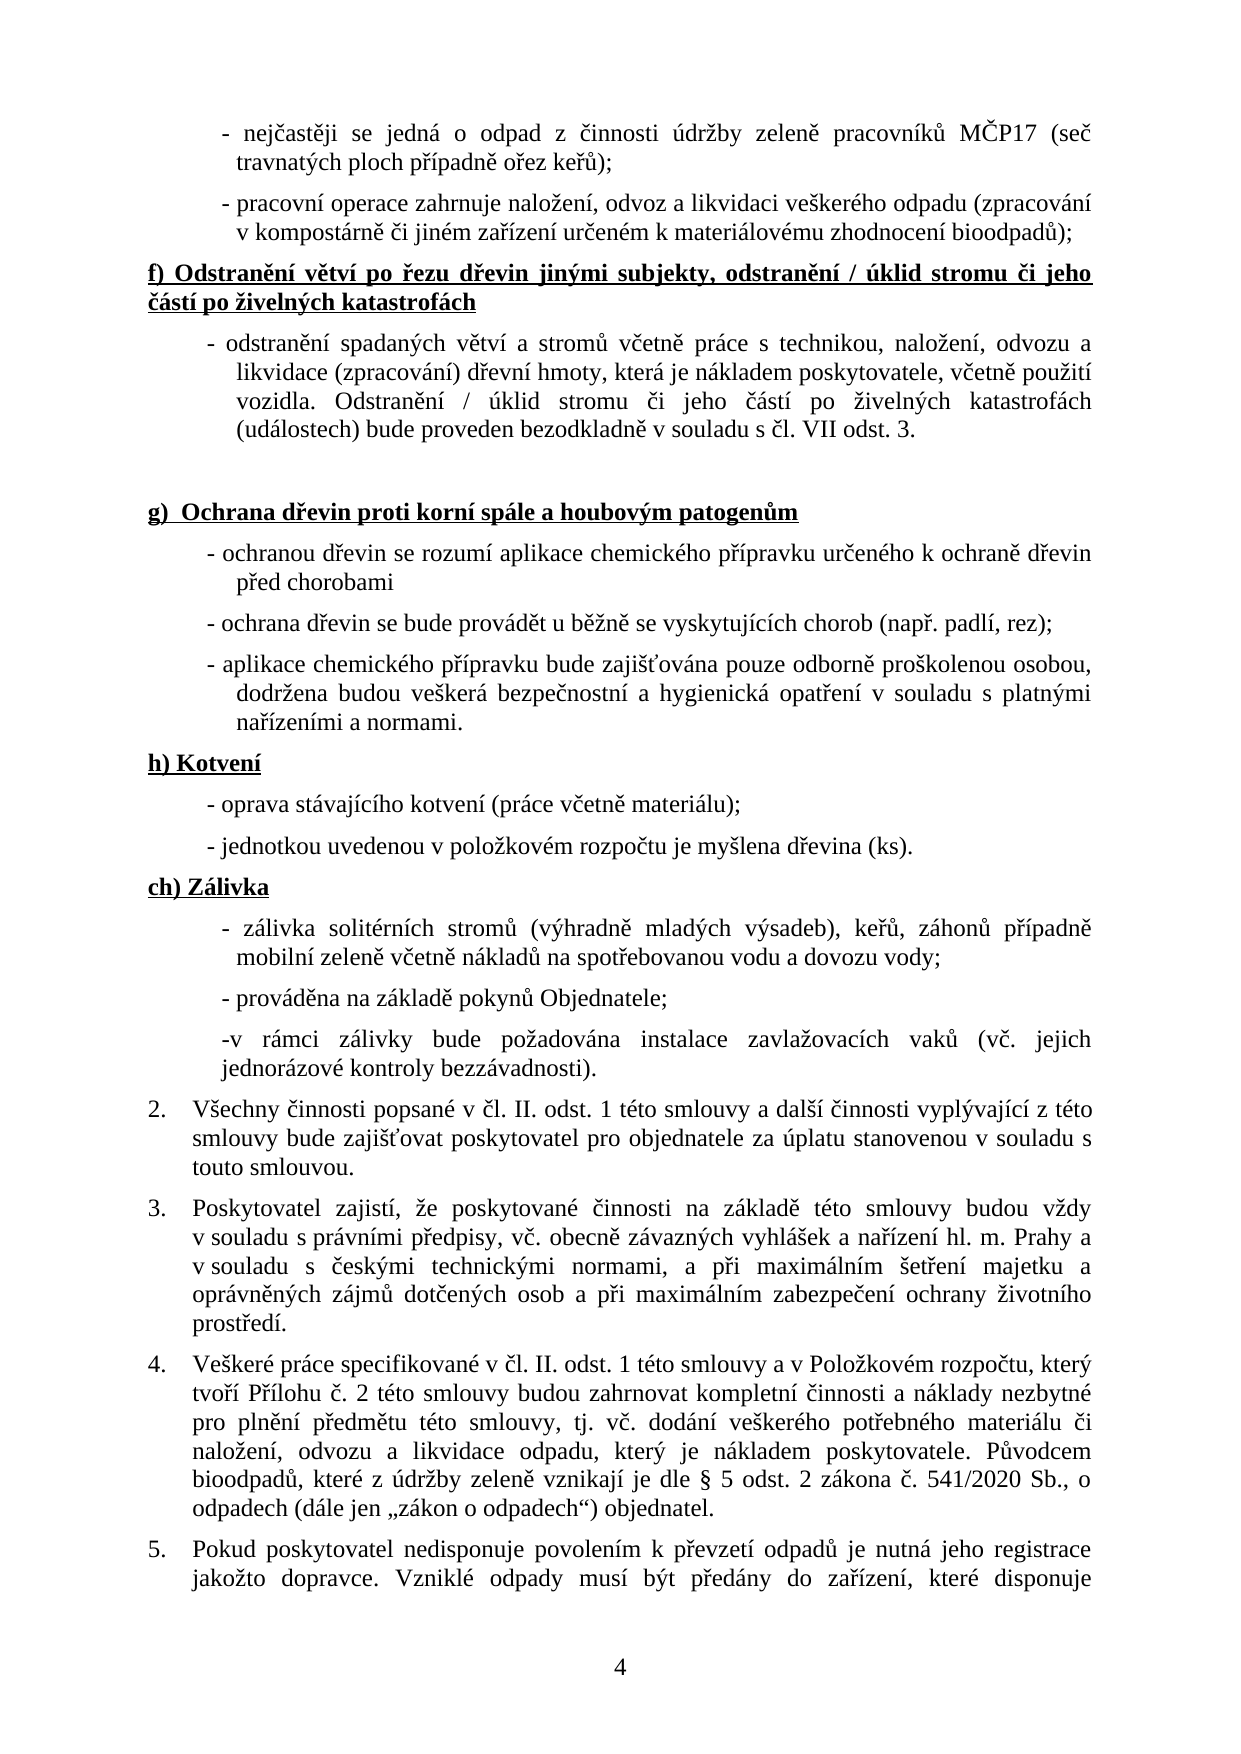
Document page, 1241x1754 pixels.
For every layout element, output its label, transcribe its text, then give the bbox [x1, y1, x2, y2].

list Veškeré práce specifikované v čl. II. odst. 1 této smlouvy a v Položkovém rozpočtu, který tvoří Přílohu č. 2 této smlouvy budou zahrnovat kompletní činnosti a náklady nezbytné pro plnění předmětu této smlouvy, tj. vč. dodání veškerého potřebného materiálu či naložení, odvozu a likvidace odpadu, který je nákladem poskytovatele. Původcem bioodpadů, které z údržby zeleně vznikají je dle § 5 odst. 2 zákona č. 541/2020 Sb., o odpadech (dále jen „zákon o odpadech“) objednatel. [148, 1349, 1093, 1522]
text - oprava stávajícího kotvení (práce včetně materiálu); [148, 789, 1093, 818]
list Poskytovatel zajistí, že poskytované činnosti na základě této smlouvy budou vždy v souladu s právními předpisy, vč. obecně závazných vyhlášek a nařízení hl. m. Prahy a v souladu s českými technickými normami, a při maximálním šetření majetku a oprávněných zájmů dotčených osob a při maximálním zabezpečení ochrany životního prostředí. [148, 1193, 1093, 1337]
list Všechny činnosti popsané v čl. II. odst. 1 této smlouvy a další činnosti vyplývající z této smlouvy bude zajišťovat poskytovatel pro objednatele za úplatu stanovenou v souladu s touto smlouvou. [148, 1094, 1093, 1181]
text - ochrana dřevin se bude provádět u běžně se vyskytujících chorob (např. padlí, rez); [207, 608, 1093, 637]
text -v rámci zálivky bude požadována instalace zavlažovacích vaků (vč. jejich jednorázové kontroly bezzávadnosti). [221, 1024, 1093, 1082]
text g) Ochrana dřevin proti korní spále a houbovým patogenům [148, 497, 1093, 526]
text ch) Zálivka [148, 872, 1093, 901]
text - zálivka solitérních stromů (výhradně mladých výsadeb), keřů, záhonů případně mobilní zeleně včetně nákladů na spotřebovanou vodu a dovozu vody; [221, 913, 1093, 971]
text f) Odstranění větví po řezu dřevin jinými subjekty, odstranění / úklid stromu či jeho částí po živelných katastrofách [148, 258, 1093, 283]
text - ochranou dřevin se rozumí aplikace chemického přípravku určeného k ochraně dřevin před chorobami [207, 538, 1093, 596]
text - odstranění spadaných větví a stromů včetně práce s technikou, naložení, odvozu a likvidace (zpracování) dřevní hmoty, která je nákladem poskytovatele, včetně použití vozidla. Odstranění / úklid stromu či jeho částí po živelných katastrofách (událostech) bude proveden bezodkladně v souladu s čl. VII odst. 3. [207, 328, 1093, 443]
text - jednotkou uvedenou v položkovém rozpočtu je myšlena dřevina (ks). [207, 831, 1093, 859]
text f) Odstranění větví po řezu dřevin jinými subjekty, odstranění / úklid stromu či jeho částí po živelných katastrofách [148, 285, 1093, 316]
text - pracovní operace zahrnuje naložení, odvoz a likvidaci veškerého odpadu (zpracování v kompostárně či jiném zařízení určeném k materiálovému zhodnocení bioodpadů); [221, 188, 1093, 246]
text - nejčastěji se jedná o odpad z činnosti údržby zeleně pracovníků MČP17 (seč travnatých ploch případně ořez keřů); [221, 118, 1093, 176]
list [148, 1534, 1093, 1592]
text - aplikace chemického přípravku bude zajišťována pouze odborně proškolenou osobou, dodržena budou veškerá bezpečnostní a hygienická opatření v souladu s platnými nařízeními a normami. [207, 649, 1093, 736]
text - prováděna na základě pokynů Objednatele; [221, 983, 1093, 1012]
text h) Kotvení [148, 748, 1093, 777]
